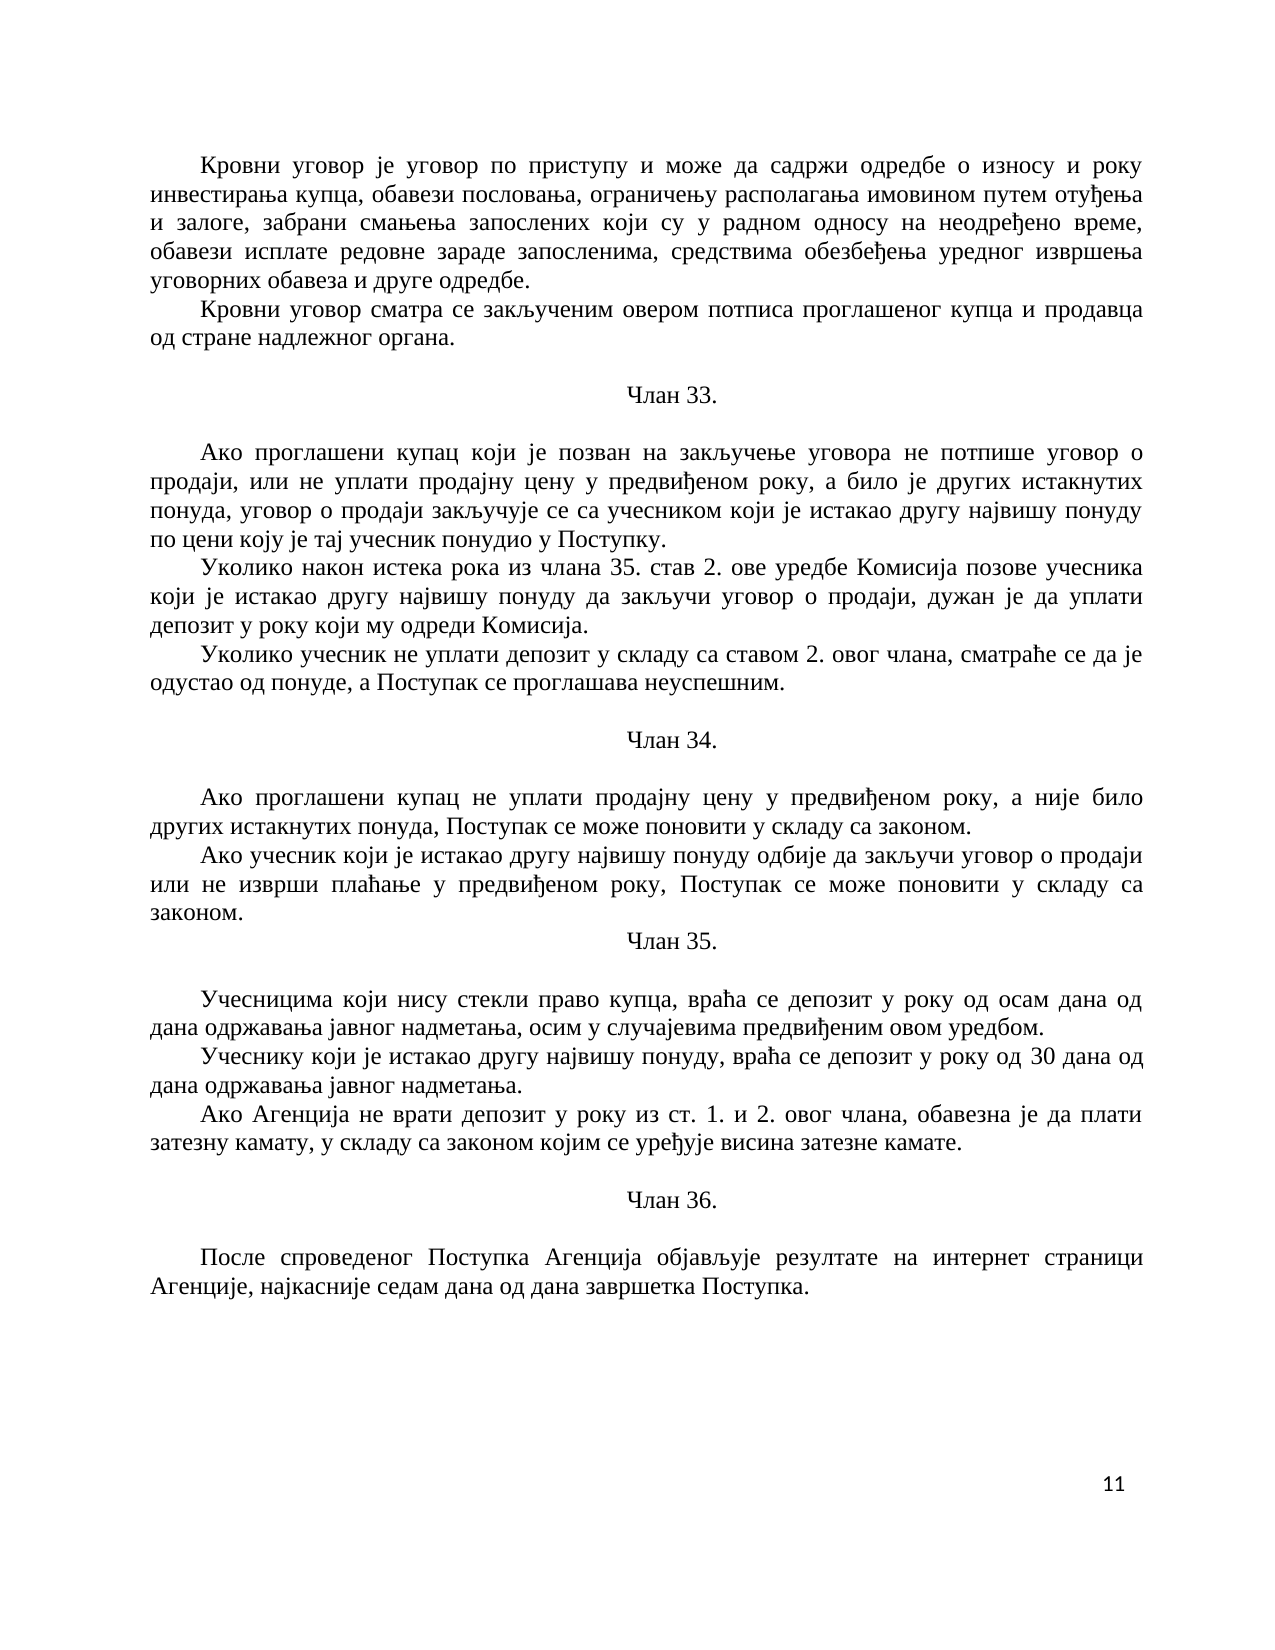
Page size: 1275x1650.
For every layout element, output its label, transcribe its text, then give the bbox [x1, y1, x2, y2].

text Уколико након истека рока из члана 35. став 2. ове уредбе Комисија позове учесника који је истакао другу највишу понуду да закључи уговор о продаји, дужан је да уплати депозит у року који му одреди Комисија. [150, 552, 1144, 639]
text Уколико учесник не уплати депозит у складу са ставом 2. овог члана, сматраће се да је одустао од понуде, а Поступак се проглашава неуспешним. [150, 639, 1144, 696]
text Ако проглашени купац не уплати продајну цену у предвиђеном року, а није било других истакнутих понуда, Поступак се може поновити у складу са законом. [150, 782, 1144, 840]
text Ако Агенција не врати депозит у року из ст. 1. и 2. овог члана, обавезна је да плати затезну камату, у складу са законом којим се уређује висина затезне камате. [150, 1099, 1144, 1156]
text Учесницима који нису стекли право купца, враћа се депозит у року од осам дана од дана одржавања јавног надметања, осим у случајевима предвиђеним овом уредбом. [150, 984, 1144, 1041]
text После спроведеног Поступка Агенција објављује резултате на интернет страници Агенције, најкасније седам дана од дана завршетка Поступка. [150, 1242, 1144, 1300]
text Учеснику који је истакао другу највишу понуду, враћа се депозит у року од 30 дана од дана одржавања јавног надметања. [150, 1041, 1144, 1099]
text Члан 33. [150, 380, 1144, 409]
text Члан 35. [150, 926, 1144, 955]
text Члан 36. [150, 1185, 1144, 1214]
text Ако проглашени купац који је позван на закључење уговора не потпише уговор о продаји, или не уплати продајну цену у предвиђеном року, а било је других истакнутих понуда, уговор о продаји закључује се са учесником који је истакао другу највишу понуду по цени коју је тај учесник понудио у Поступку. [150, 437, 1144, 552]
text Кровни уговор сматра се закљученим овером потписа проглашеног купца и продавца од стране надлежног органа. [150, 294, 1144, 351]
text Кровни уговор је уговор по приступу и може да садржи одредбе о износу и року инвестирања купца, обавези пословања, ограничењу располагања имовином путем отуђења и залоге, забрани смањења запослених који су у радном односу на неодређено време, обавези исплате редовне зараде запосленима, средствима обезбеђења уредног извршења уговорних обавеза и друге одредбе. [150, 150, 1144, 294]
text Члан 34. [150, 725, 1144, 754]
text Ако учесник који је истакао другу највишу понуду одбије да закључи уговор о продаји или не изврши плаћање у предвиђеном року, Поступак се може поновити у складу са законом. [150, 840, 1144, 926]
